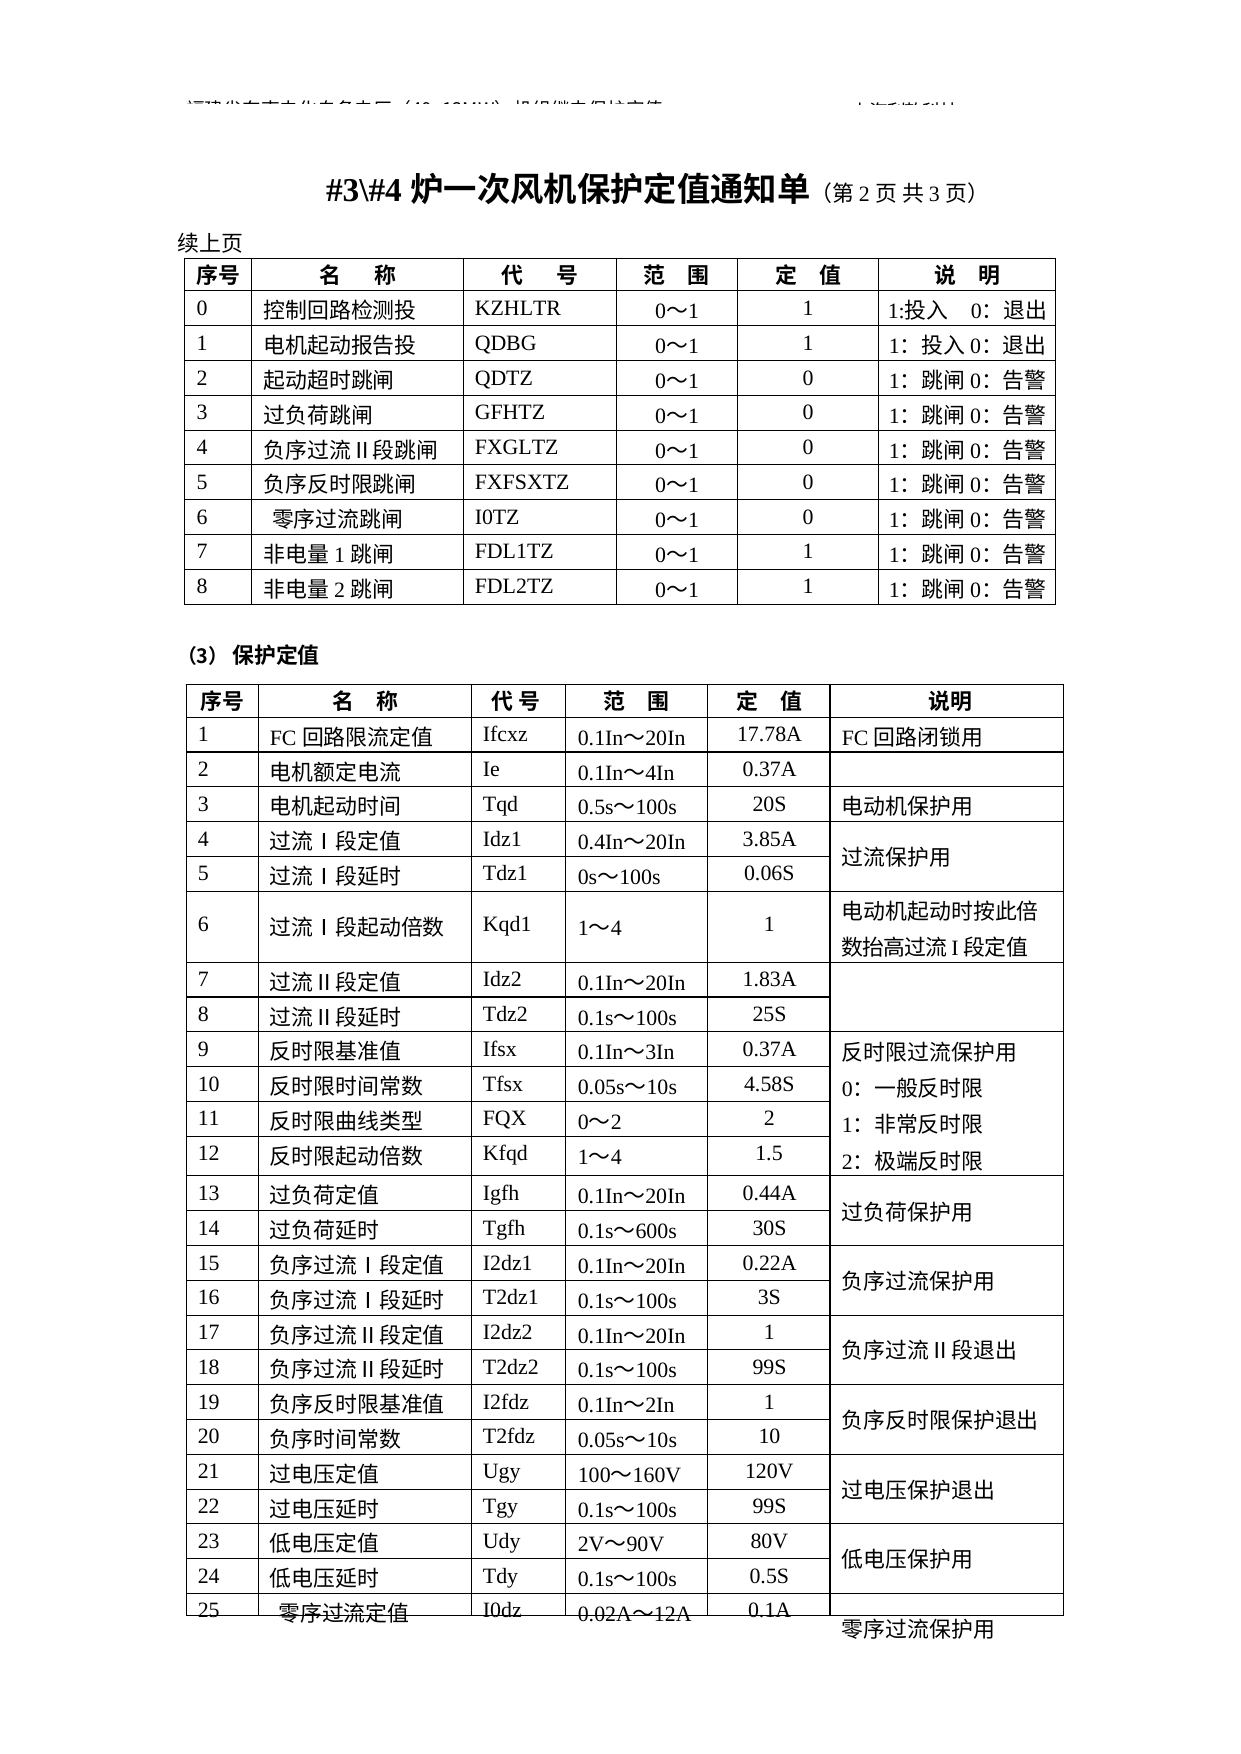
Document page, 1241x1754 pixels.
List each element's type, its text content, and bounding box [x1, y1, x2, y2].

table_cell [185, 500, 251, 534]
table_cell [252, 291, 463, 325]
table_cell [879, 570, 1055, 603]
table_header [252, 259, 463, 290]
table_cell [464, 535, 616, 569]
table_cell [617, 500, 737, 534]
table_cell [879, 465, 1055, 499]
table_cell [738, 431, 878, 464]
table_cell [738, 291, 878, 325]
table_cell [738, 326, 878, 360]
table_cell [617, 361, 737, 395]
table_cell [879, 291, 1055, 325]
list 保护定值 [177, 638, 1088, 669]
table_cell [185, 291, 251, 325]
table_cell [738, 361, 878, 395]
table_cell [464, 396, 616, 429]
text 续上页 [177, 226, 247, 258]
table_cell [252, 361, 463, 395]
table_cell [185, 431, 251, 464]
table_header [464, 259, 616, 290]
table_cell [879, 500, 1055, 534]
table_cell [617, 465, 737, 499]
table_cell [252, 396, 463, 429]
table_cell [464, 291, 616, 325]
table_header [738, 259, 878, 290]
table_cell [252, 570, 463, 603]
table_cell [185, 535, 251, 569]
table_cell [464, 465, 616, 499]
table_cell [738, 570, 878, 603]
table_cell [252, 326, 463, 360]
text #3\#4 炉一次风机保护定值通知单（第 2 页 共 3 页） [326, 155, 1088, 212]
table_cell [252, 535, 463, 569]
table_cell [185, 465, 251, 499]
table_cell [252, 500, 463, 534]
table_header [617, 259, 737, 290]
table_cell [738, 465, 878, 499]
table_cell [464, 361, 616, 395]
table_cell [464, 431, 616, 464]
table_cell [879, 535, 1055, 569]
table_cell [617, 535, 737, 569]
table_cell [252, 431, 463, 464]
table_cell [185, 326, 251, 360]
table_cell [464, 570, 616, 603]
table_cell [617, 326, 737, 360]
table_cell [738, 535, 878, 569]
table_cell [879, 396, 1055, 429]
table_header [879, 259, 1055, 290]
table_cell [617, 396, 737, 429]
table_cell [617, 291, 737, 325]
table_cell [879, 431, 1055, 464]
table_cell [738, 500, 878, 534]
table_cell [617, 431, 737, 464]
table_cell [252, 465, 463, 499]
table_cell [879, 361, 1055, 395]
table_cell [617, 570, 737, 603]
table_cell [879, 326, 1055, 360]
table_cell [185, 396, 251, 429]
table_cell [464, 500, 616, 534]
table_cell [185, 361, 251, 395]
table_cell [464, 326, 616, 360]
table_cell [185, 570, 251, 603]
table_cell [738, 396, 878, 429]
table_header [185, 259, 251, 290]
